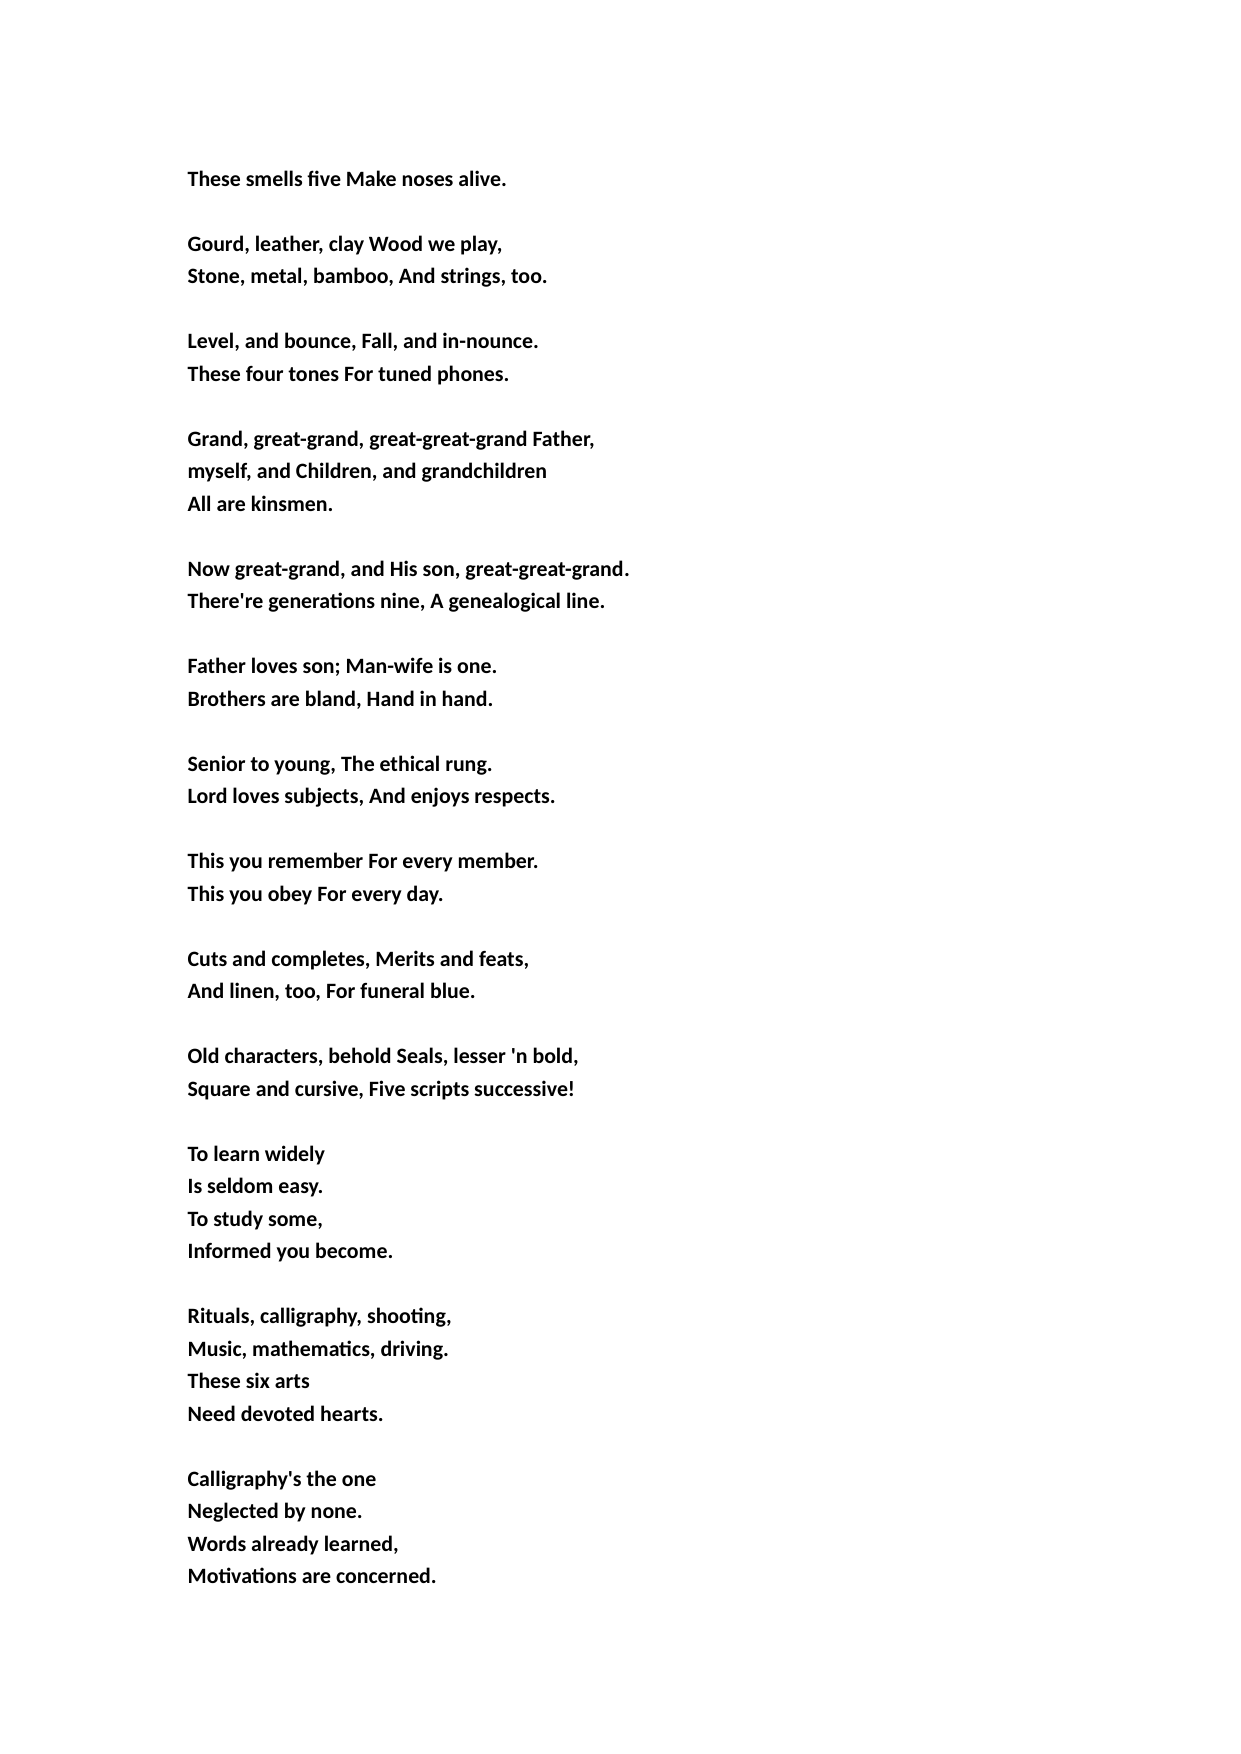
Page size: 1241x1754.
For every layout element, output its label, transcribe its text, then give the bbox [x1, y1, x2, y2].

text Informed you become. [187, 1234, 1053, 1267]
text All are kinsmen. [187, 487, 1053, 519]
text Calligraphy's the one [187, 1462, 1053, 1494]
text Lord loves subjects, And enjoys respects. [187, 779, 1053, 812]
text Music, mathematics, driving. [187, 1332, 1053, 1364]
text Need devoted hearts. [187, 1397, 1053, 1429]
text Level, and bounce, Fall, and in-nounce. [187, 324, 1053, 357]
text These four tones For tuned phones. [187, 357, 1053, 389]
text Cuts and completes, Merits and feats, [187, 942, 1053, 974]
text This you obey For every day. [187, 877, 1053, 909]
text Old characters, behold Seals, lesser 'n bold, [187, 1039, 1053, 1072]
text Father loves son; Man-wife is one. [187, 649, 1053, 682]
text And linen, too, For funeral blue. [187, 974, 1053, 1007]
text Motivations are concerned. [187, 1559, 1053, 1592]
text Rituals, calligraphy, shooting, [187, 1299, 1053, 1332]
text Square and cursive, Five scripts successive! [187, 1072, 1053, 1104]
text Grand, great-grand, great-great-grand Father, [187, 422, 1053, 454]
text Neglected by none. [187, 1494, 1053, 1527]
text To study some, [187, 1202, 1053, 1234]
text Gourd, leather, clay Wood we play, [187, 227, 1053, 259]
text Senior to young, The ethical rung. [187, 747, 1053, 779]
text There're generations nine, A genealogical line. [187, 584, 1053, 617]
text These six arts [187, 1364, 1053, 1397]
text Is seldom easy. [187, 1169, 1053, 1202]
text This you remember For every member. [187, 844, 1053, 877]
text Words already learned, [187, 1527, 1053, 1559]
text To learn widely [187, 1137, 1053, 1169]
text These smells five Make noses alive. [187, 162, 1053, 194]
text Now great-grand, and His son, great-great-grand. [187, 552, 1053, 584]
text myself, and Children, and grandchildren [187, 454, 1053, 487]
text Stone, metal, bamboo, And strings, too. [187, 259, 1053, 292]
text Brothers are bland, Hand in hand. [187, 682, 1053, 714]
